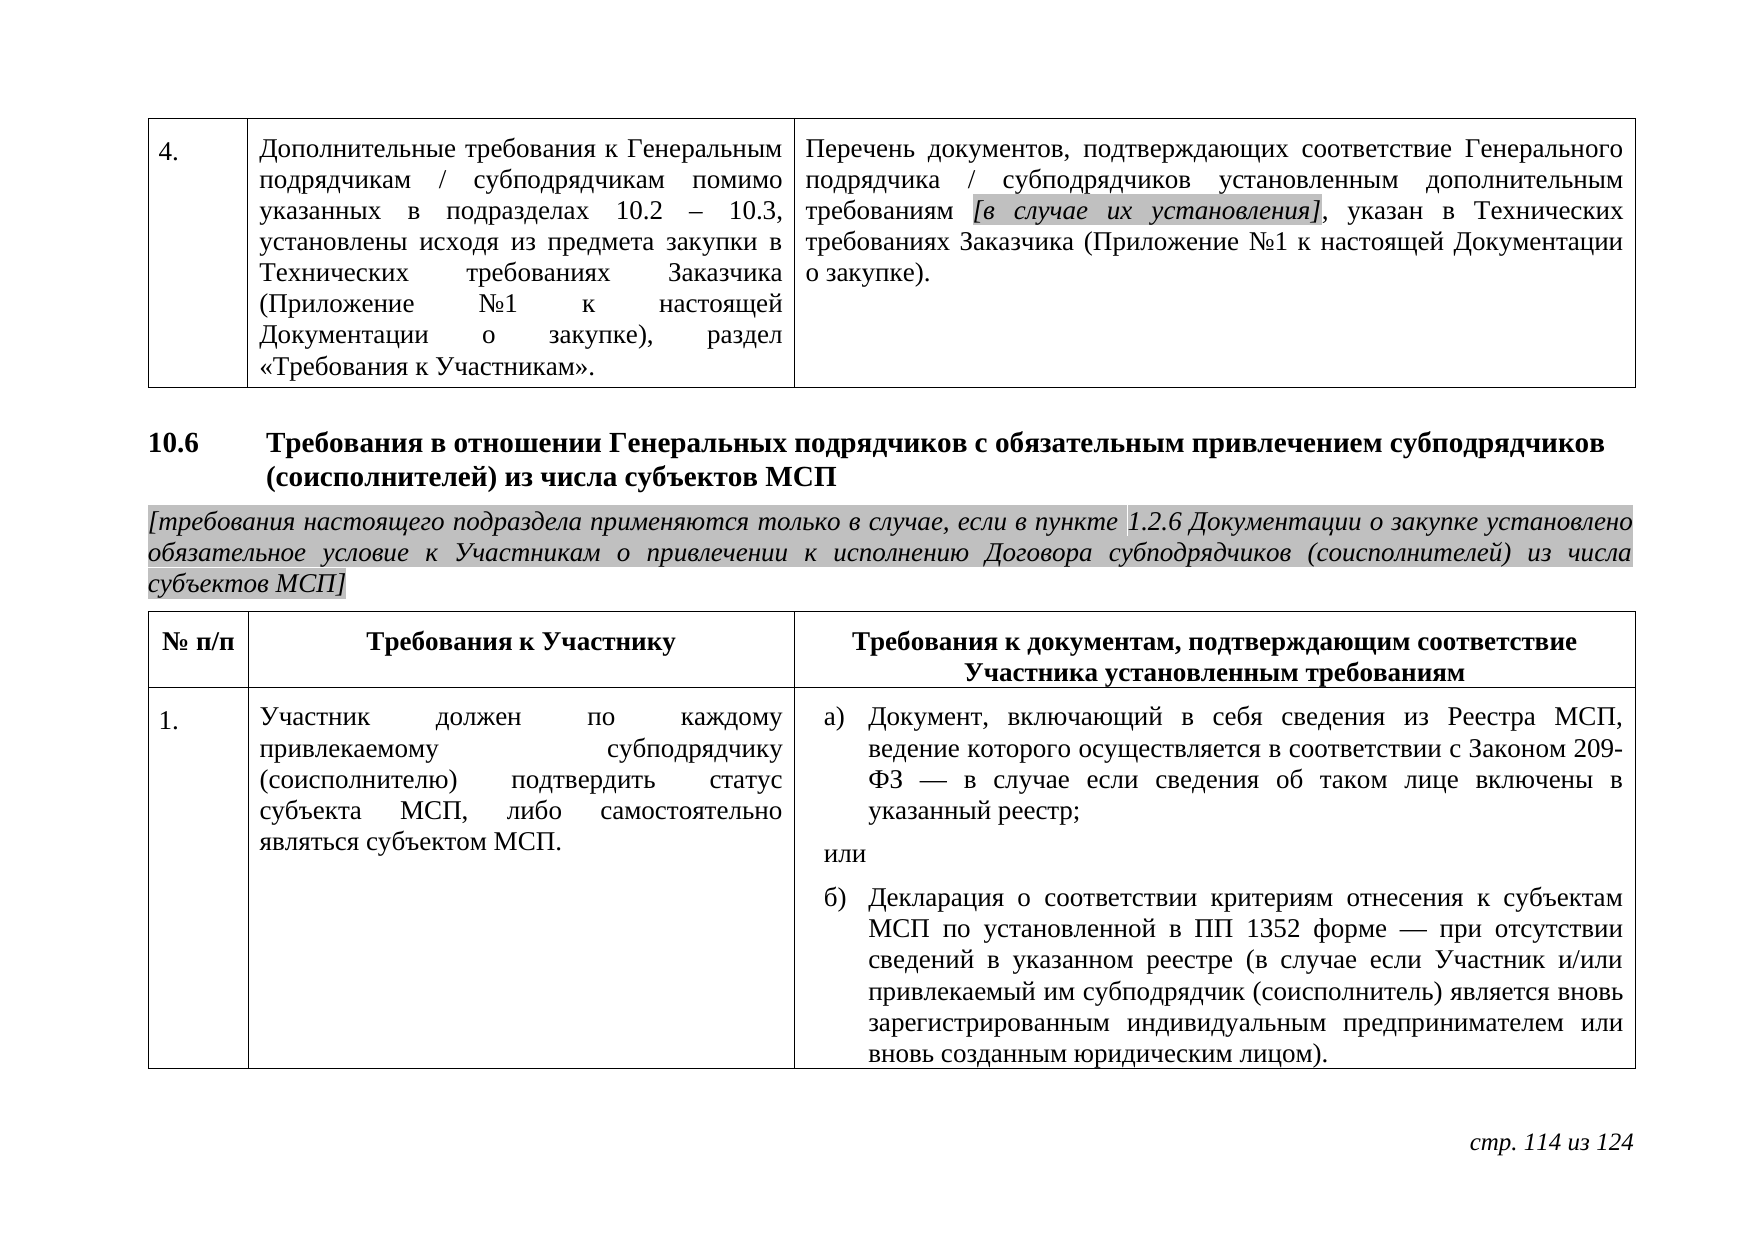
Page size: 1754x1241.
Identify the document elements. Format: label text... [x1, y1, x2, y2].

table_cell Документ, включающий в себя сведения из Реестра МСП, ведение которого осуществляется в соответствии с Законом 209-ФЗ — в случае если сведения об таком лице включены в указанный реестр; или Декларация о соответствии критериям отнесения к субъектам МСП по установленной в ПП 1352 форме — при отсутствии сведений в указанном реестре (в случае если Участник и/или привлекаемый им субподрядчик (соисполнитель) является вновь зарегистрированным индивидуальным предпринимателем или вновь созданным юридическим лицом). [795, 688, 1635, 1068]
subtitle Требования в отношении Генеральных подрядчиков с обязательным привлечением субподрядчиков (соисполнителей) из числа субъектов МСП [148, 426, 1636, 493]
table_cell Дополнительные требования к Генеральным подрядчикам / субподрядчикам помимо указанных в подразделах 10.2 – 10.3, установлены исходя из предмета закупки в Технических требованиях Заказчика (Приложение №1 к настоящей Документации о закупке), раздел «Требования к Участникам». [248, 119, 794, 387]
table_header № п/п [149, 612, 248, 687]
table_cell Перечень документов, подтверждающих соответствие Генерального подрядчика / субподрядчиков установленным дополнительным требованиям [в случае их установления], указан в Технических требованиях Заказчика (Приложение №1 к настоящей Документации о закупке). [795, 119, 1635, 387]
text [требования настоящего подраздела применяются только в случае, если в пункте 1.2.6 Документации о закупке установлено обязательное условие к Участникам о привлечении к исполнению Договора субподрядчиков (соисполнителей) из числа субъектов МСП] [148, 505, 1636, 599]
table_header Требования к Участнику [249, 612, 794, 687]
table_cell [149, 119, 247, 387]
table_cell [149, 688, 248, 1068]
table_header Требования к документам, подтверждающим соответствие Участника установленным требованиям [795, 612, 1635, 687]
table_cell Участник должен по каждому привлекаемому субподрядчику (соисполнителю) подтвердить статус субъекта МСП, либо самостоятельно являться субъектом МСП. [249, 688, 794, 1068]
